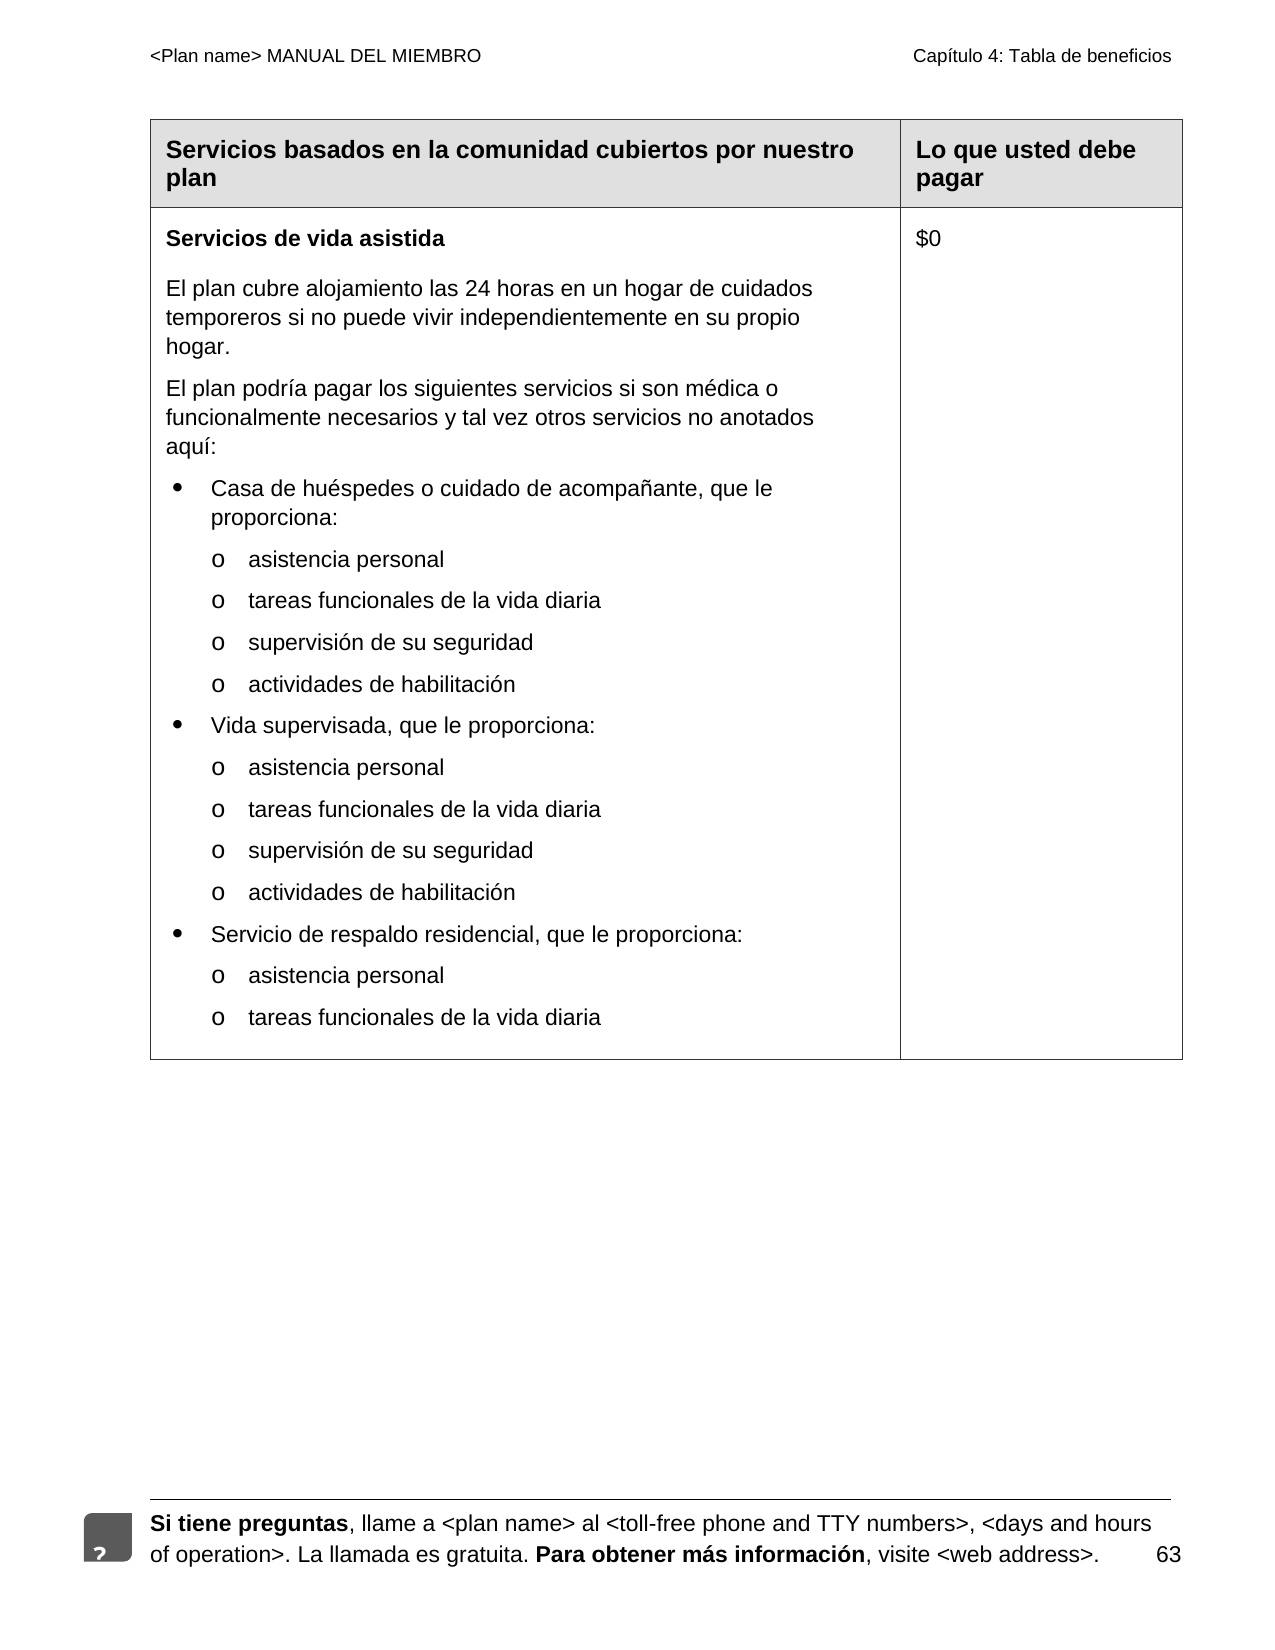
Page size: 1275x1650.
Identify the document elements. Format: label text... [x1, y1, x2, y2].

table_cell $0 [901, 208, 1182, 1059]
table_cell Servicios de vida asistida El plan cubre alojamiento las 24 horas en un hogar de cuidados temporeros si no puede vivir independientemente en su propio hogar. El plan podría pagar los siguientes servicios si son médica o funcionalmente necesarios y tal vez otros servicios no anotados aquí: Casa de huéspedes o cuidado de acompañante, que le proporciona: asistencia personal tareas funcionales de la vida diaria supervisión de su seguridad actividades de habilitación Vida supervisada, que le proporciona: asistencia personal tareas funcionales de la vida diaria supervisión de su seguridad actividades de habilitación Servicio de respaldo residencial, que le proporciona: asistencia personal tareas funcionales de la vida diaria [151, 208, 900, 1059]
table_header Lo que usted debe pagar [901, 120, 1182, 207]
table_header Servicios basados en la comunidad cubiertos por nuestro plan [151, 120, 900, 207]
